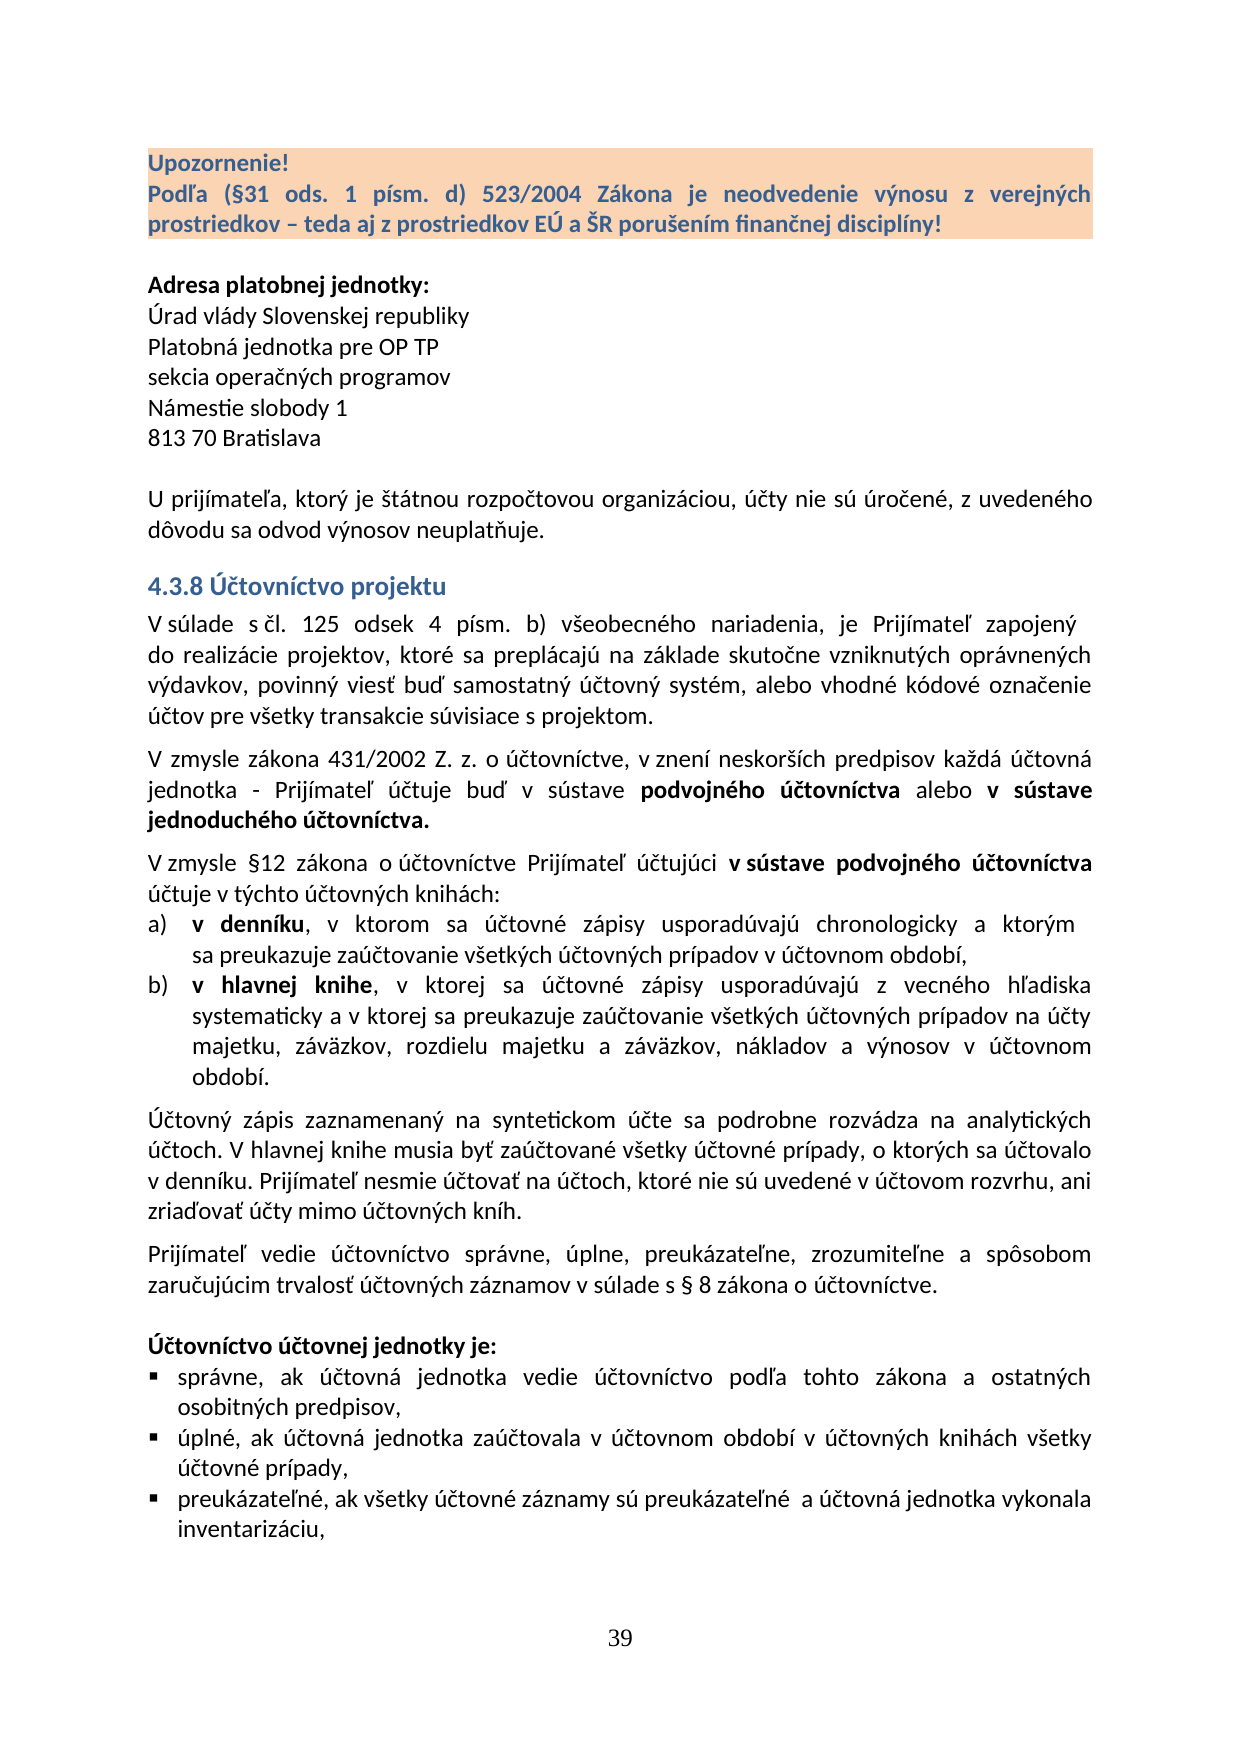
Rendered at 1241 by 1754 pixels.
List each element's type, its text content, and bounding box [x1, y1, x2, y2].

text Prijímateľ vedie účtovníctvo správne, úplne, preukázateľne, zrozumiteľne a spôsobom zaručujúcim trvalosť účtovných záznamov v súlade s § 8 zákona o účtovníctve. [148, 1238, 1093, 1299]
list preukázateľné, ak všetky účtovné záznamy sú preukázateľné a účtovná jednotka vykonala inventarizáciu, [148, 1483, 1093, 1544]
list úplné, ak účtovná jednotka zaúčtovala v účtovnom období v účtovných knihách všetky účtovné prípady, [148, 1422, 1093, 1483]
subtitle 4.3.8 Účtovníctvo projektu [148, 569, 1093, 602]
text 813 70 Bratislava [148, 422, 1093, 453]
text Účtovný zápis zaznamenaný na syntetickom účte sa podrobne rozvádza na analytických účtoch. V hlavnej knihe musia byť zaúčtované všetky účtovné prípady, o ktorých sa účtovalo v denníku. Prijímateľ nesmie účtovať na účtoch, ktoré nie sú uvedené v účtovom rozvrhu, ani zriaďovať účty mimo účtovných kníh. [148, 1104, 1093, 1226]
text V súlade s čl. 125 odsek 4 písm. b) všeobecného nariadenia, je Prijímateľ zapojený do realizácie projektov, ktoré sa preplácajú na základe skutočne vzniknutých oprávnených výdavkov, povinný viesť buď samostatný účtovný systém, alebo vhodné kódové označenie účtov pre všetky transakcie súvisiace s projektom. [148, 609, 1093, 731]
text V zmysle zákona 431/2002 Z. z. o účtovníctve, v znení neskorších predpisov každá účtovná jednotka - Prijímateľ účtuje buď v sústave podvojného účtovníctva alebo v sústave jednoduchého účtovníctva. [148, 743, 1093, 835]
text Adresa platobnej jednotky: [148, 270, 1093, 300]
text V zmysle §12 zákona o účtovníctve Prijímateľ účtujúci v sústave podvojného účtovníctva účtuje v týchto účtovných knihách: [148, 847, 1093, 908]
text U prijímateľa, ktorý je štátnou rozpočtovou organizáciou, účty nie sú úročené, z uvedeného dôvodu sa odvod výnosov neuplatňuje. [148, 483, 1093, 544]
text Námestie slobody 1 [148, 392, 1093, 422]
text Účtovníctvo účtovnej jednotky je: [148, 1330, 1093, 1361]
text Podľa (§31 ods. 1 písm. d) 523/2004 Zákona je neodvedenie výnosu z verejných prostriedkov – teda aj z prostriedkov EÚ a ŠR porušením finančnej disciplíny! [148, 178, 1093, 239]
text Upozornenie! [148, 148, 1093, 178]
text Úrad vlády Slovenskej republiky [148, 300, 1093, 331]
list v denníku, v ktorom sa účtovné zápisy usporadúvajú chronologicky a ktorým sa preukazuje zaúčtovanie všetkých účtovných prípadov v účtovnom období, [148, 908, 1093, 969]
text sekcia operačných programov [148, 361, 1093, 392]
text Platobná jednotka pre OP TP [148, 331, 1093, 361]
list v hlavnej knihe, v ktorej sa účtovné zápisy usporadúvajú z vecného hľadiska systematicky a v ktorej sa preukazuje zaúčtovanie všetkých účtovných prípadov na účty majetku, záväzkov, rozdielu majetku a záväzkov, nákladov a výnosov v účtovnom období. [148, 969, 1093, 1091]
list správne, ak účtovná jednotka vedie účtovníctvo podľa tohto zákona a ostatných osobitných predpisov, [148, 1361, 1093, 1422]
